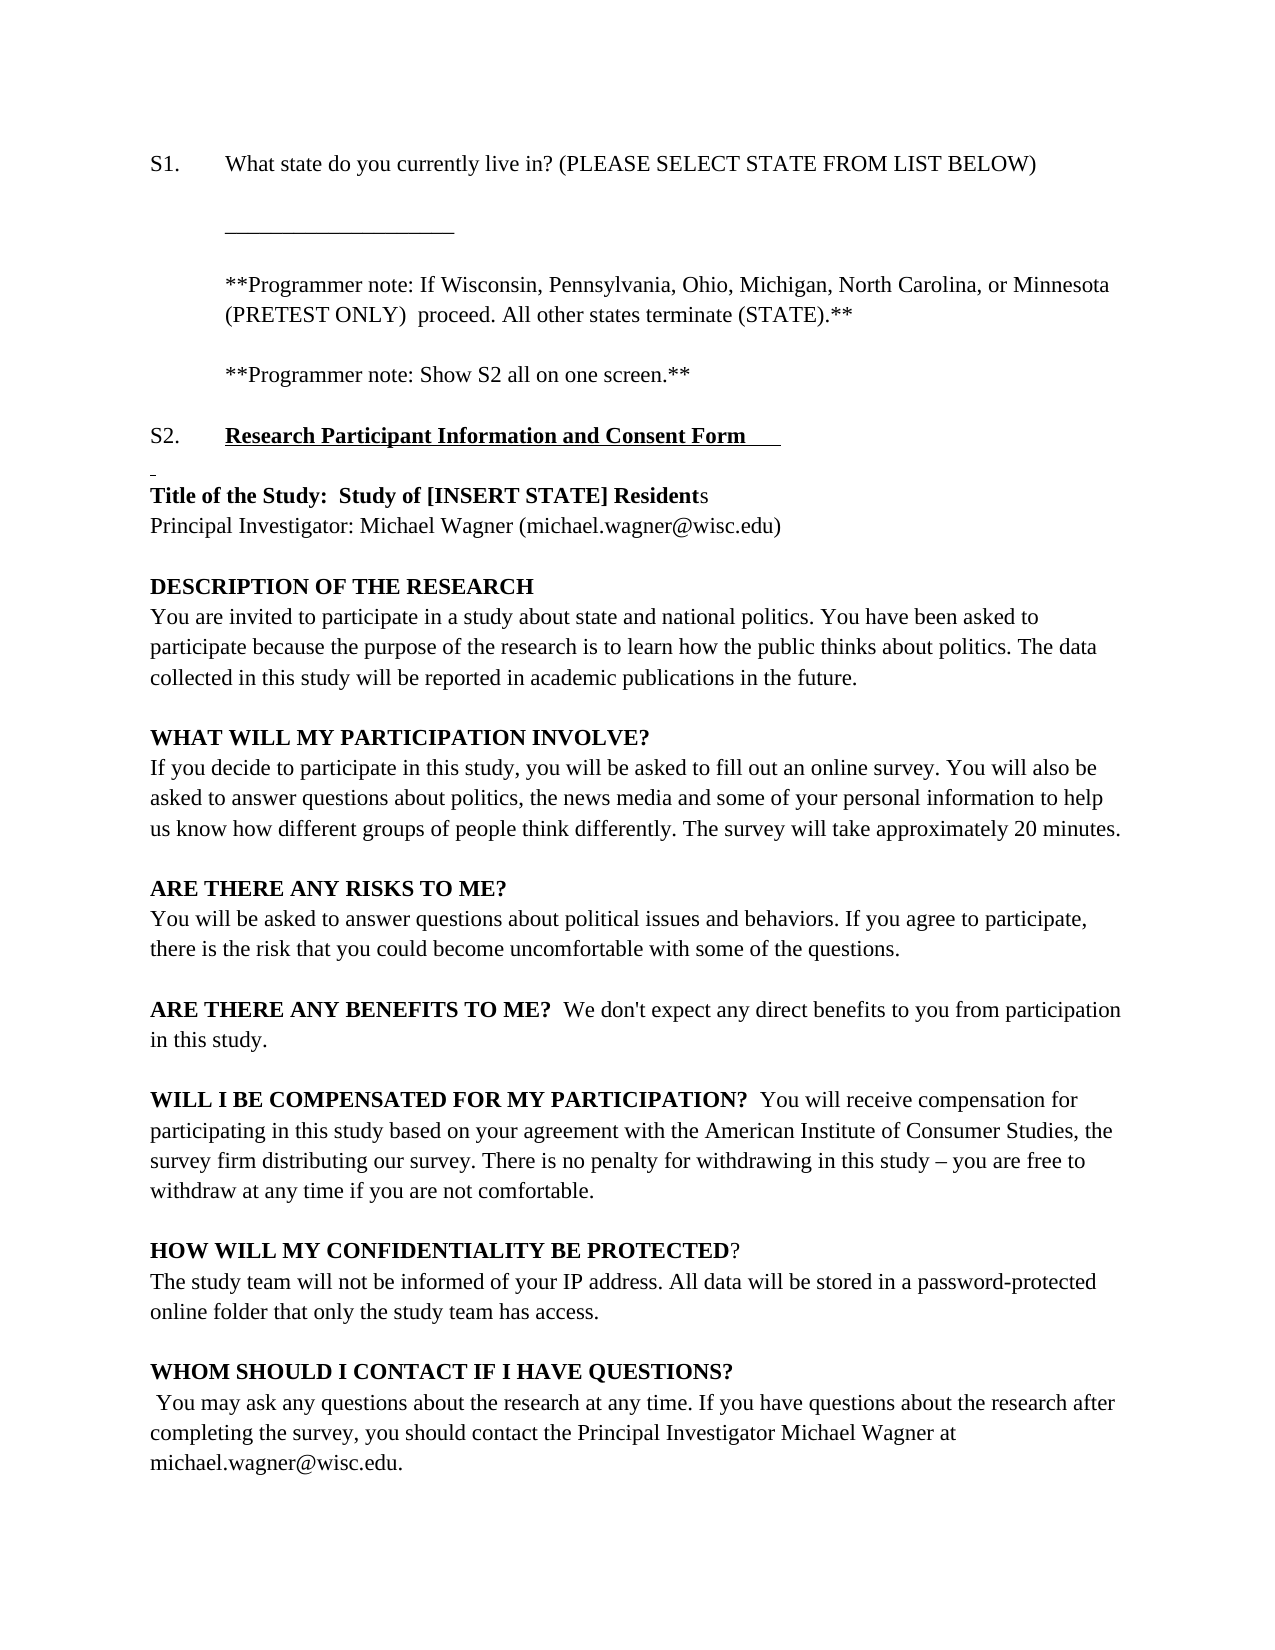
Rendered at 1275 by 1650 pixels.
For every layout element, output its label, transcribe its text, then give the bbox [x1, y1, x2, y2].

text WHAT WILL MY PARTICIPATION INVOLVE? [150, 724, 1125, 750]
text You may ask any questions about the research at any time. If you have questions about the research after completing the survey, you should contact the Principal Investigator Michael Wagner at michael.wagner@wisc.edu. [150, 1388, 1125, 1475]
text **Programmer note: Show S2 all on one screen.** [150, 361, 1125, 388]
text Principal Investigator: Michael Wagner (michael.wagner@wisc.edu) [150, 512, 1125, 539]
text ARE THERE ANY RISKS TO ME? [150, 875, 1125, 901]
text S2. Research Participant Information and Consent Form [150, 422, 1125, 448]
text ____________________ [150, 210, 1125, 237]
text ARE THERE ANY BENEFITS TO ME? We don't expect any direct benefits to you from participation in this study. [150, 996, 1125, 1052]
text DESCRIPTION OF THE RESEARCH [150, 573, 1125, 599]
text WILL I BE COMPENSATED FOR MY PARTICIPATION? You will receive compensation for participating in this study based on your agreement with the American Institute of Consumer Studies, the survey firm distributing our survey. There is no penalty for withdrawing in this study – you are free to withdraw at any time if you are not comfortable. [150, 1086, 1125, 1203]
text WHOM SHOULD I CONTACT IF I HAVE QUESTIONS? [150, 1358, 1125, 1385]
text **Programmer note: If Wisconsin, Pennsylvania, Ohio, Michigan, North Carolina, or Minnesota (PRETEST ONLY) proceed. All other states terminate (STATE).** [150, 271, 1125, 327]
text You will be asked to answer questions about political issues and behaviors. If you agree to participate, there is the risk that you could become uncomfortable with some of the questions. [150, 905, 1125, 962]
text S1. What state do you currently live in? (PLEASE SELECT STATE FROM LIST BELOW) [150, 150, 1125, 176]
text HOW WILL MY CONFIDENTIALITY BE PROTECTED? [150, 1237, 1125, 1264]
text If you decide to participate in this study, you will be asked to fill out an online survey. You will also be asked to answer questions about politics, the news media and some of your personal information to help us know how different groups of people think differently. The survey will take approximately 20 minutes. [150, 754, 1125, 841]
text Title of the Study: Study of [INSERT STATE] Residents [150, 482, 1125, 509]
text The study team will not be informed of your IP address. All data will be stored in a password-protected online folder that only the study team has access. [150, 1268, 1125, 1324]
text You are invited to participate in a study about state and national politics. You have been asked to participate because the purpose of the research is to learn how the public thinks about politics. The data collected in this study will be reported in academic publications in the future. [150, 603, 1125, 690]
